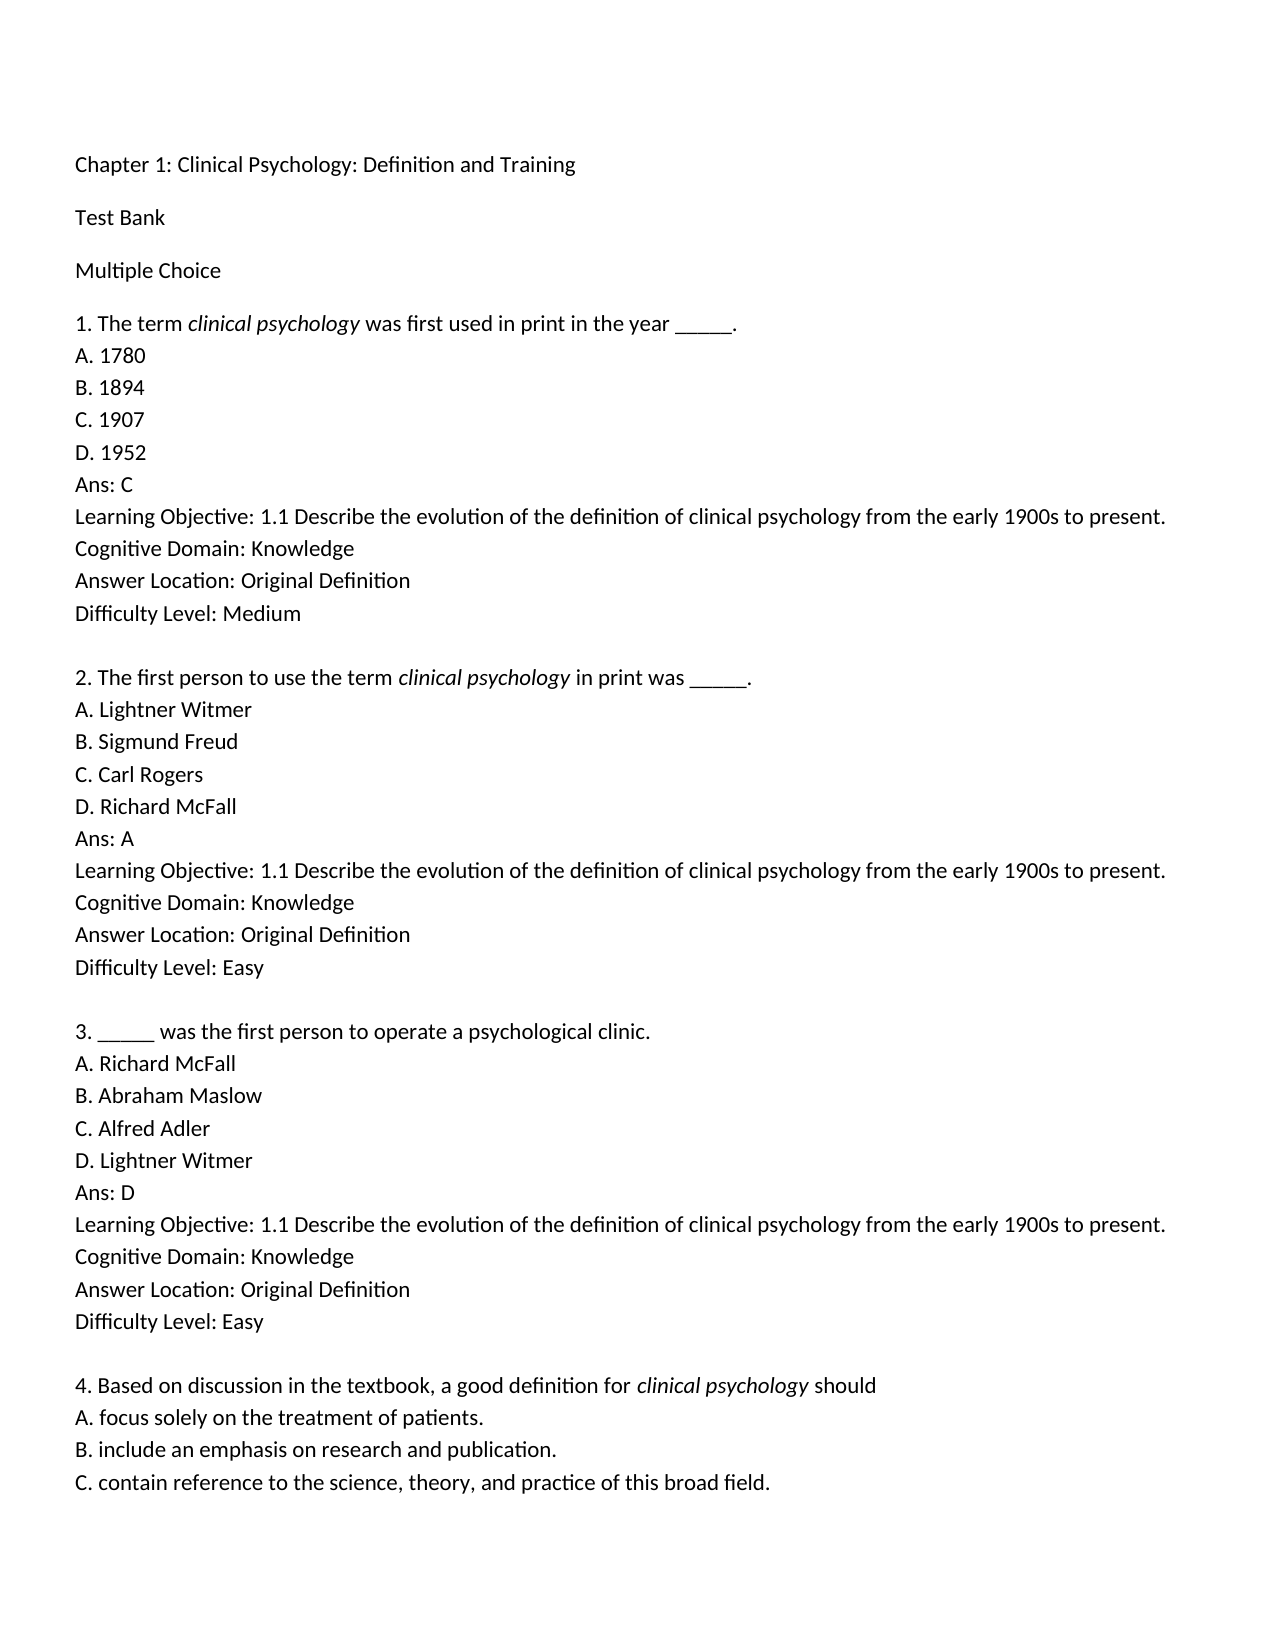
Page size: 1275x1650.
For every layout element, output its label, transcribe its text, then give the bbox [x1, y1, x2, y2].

text B. include an emphasis on research and publication. [75, 1436, 1200, 1464]
text Ans: C [75, 470, 1200, 498]
text C. Carl Rogers [75, 760, 1200, 788]
text Ans: D [75, 1178, 1200, 1206]
text Learning Objective: 1.1 Describe the evolution of the definition of clinical psychology from the early 1900s to present. [75, 1210, 1200, 1238]
text C. Alfred Adler [75, 1114, 1200, 1142]
text A. focus solely on the treatment of patients. [75, 1403, 1200, 1431]
text Answer Location: Original Definition [75, 1275, 1200, 1303]
text Test Bank [75, 203, 1200, 231]
text 3. _____ was the first person to operate a psychological clinic. [75, 1017, 1200, 1045]
text B. 1894 [75, 373, 1200, 401]
text Chapter 1: Clinical Psychology: Definition and Training [75, 150, 1200, 178]
text B. Abraham Maslow [75, 1082, 1200, 1109]
text 1. The term clinical psychology was first used in print in the year _____. [75, 309, 1200, 337]
text Answer Location: Original Definition Difficulty Level: Easy [75, 921, 1200, 981]
text A. 1780 [75, 341, 1200, 369]
text C. 1907 [75, 406, 1200, 434]
text A. Richard McFall [75, 1049, 1200, 1077]
text Cognitive Domain: Knowledge [75, 534, 1200, 562]
text Cognitive Domain: Knowledge [75, 888, 1200, 916]
text D. 1952 [75, 438, 1200, 466]
text Learning Objective: 1.1 Describe the evolution of the definition of clinical psychology from the early 1900s to present. [75, 502, 1200, 530]
text D. Lightner Witmer [75, 1146, 1200, 1174]
text B. Sigmund Freud [75, 727, 1200, 756]
text Multiple Choice [75, 256, 1200, 284]
text Learning Objective: 1.1 Describe the evolution of the definition of clinical psychology from the early 1900s to present. [75, 856, 1200, 884]
text A. Lightner Witmer [75, 695, 1200, 723]
text Difficulty Level: Easy [75, 1307, 1200, 1335]
text Answer Location: Original Definition Difficulty Level: Medium [75, 567, 1200, 627]
text Ans: A [75, 824, 1200, 852]
text Cognitive Domain: Knowledge [75, 1242, 1200, 1271]
text 4. Based on discussion in the textbook, a good definition for clinical psychology should [75, 1371, 1200, 1399]
text C. contain reference to the science, theory, and practice of this broad field. [75, 1468, 1200, 1496]
text D. Richard McFall [75, 792, 1200, 820]
text 2. The first person to use the term clinical psychology in print was _____. [75, 663, 1200, 691]
